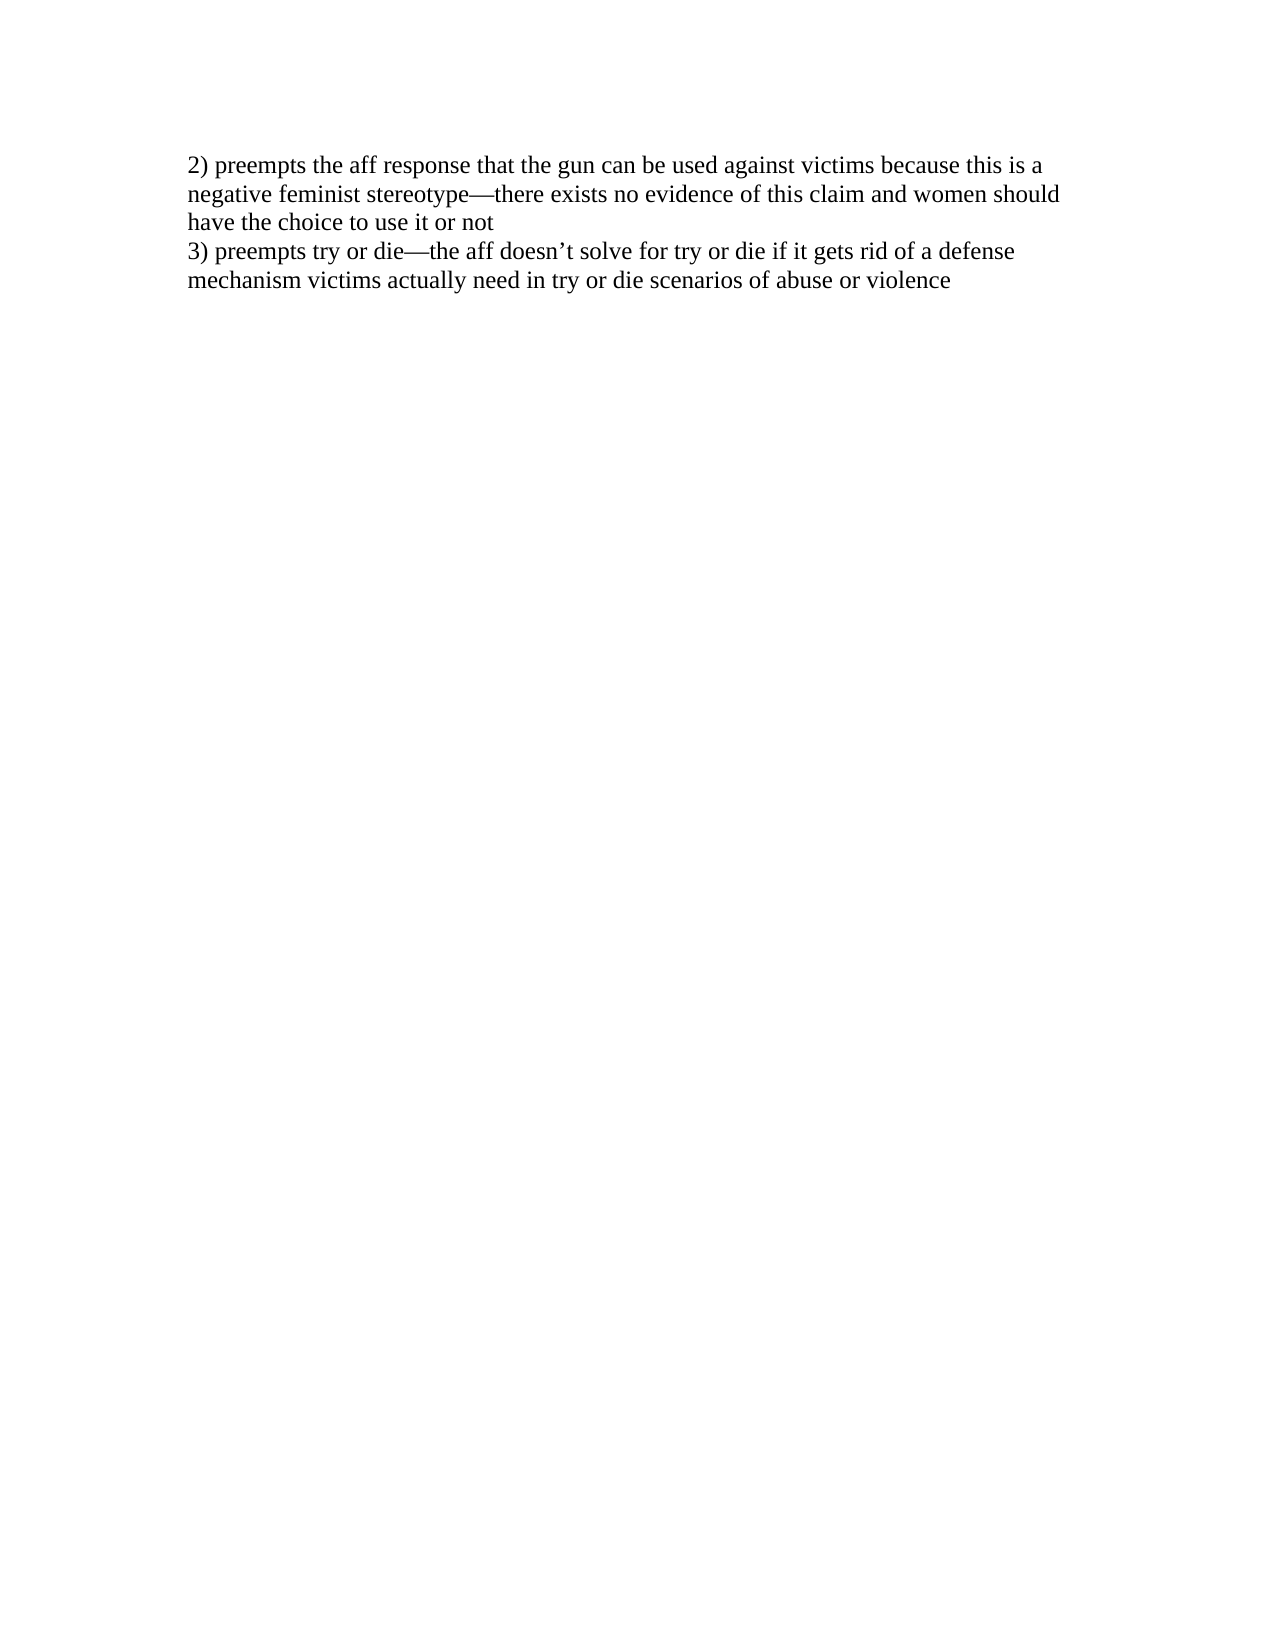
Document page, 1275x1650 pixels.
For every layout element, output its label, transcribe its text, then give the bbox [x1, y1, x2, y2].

text 2) preempts the aff response that the gun can be used against victims because this is a negative feminist stereotype—there exists no evidence of this claim and women should have the choice to use it or not [187, 150, 1087, 236]
text 3) preempts try or die—the aff doesn’t solve for try or die if it gets rid of a defense mechanism victims actually need in try or die scenarios of abuse or violence [187, 236, 1087, 294]
